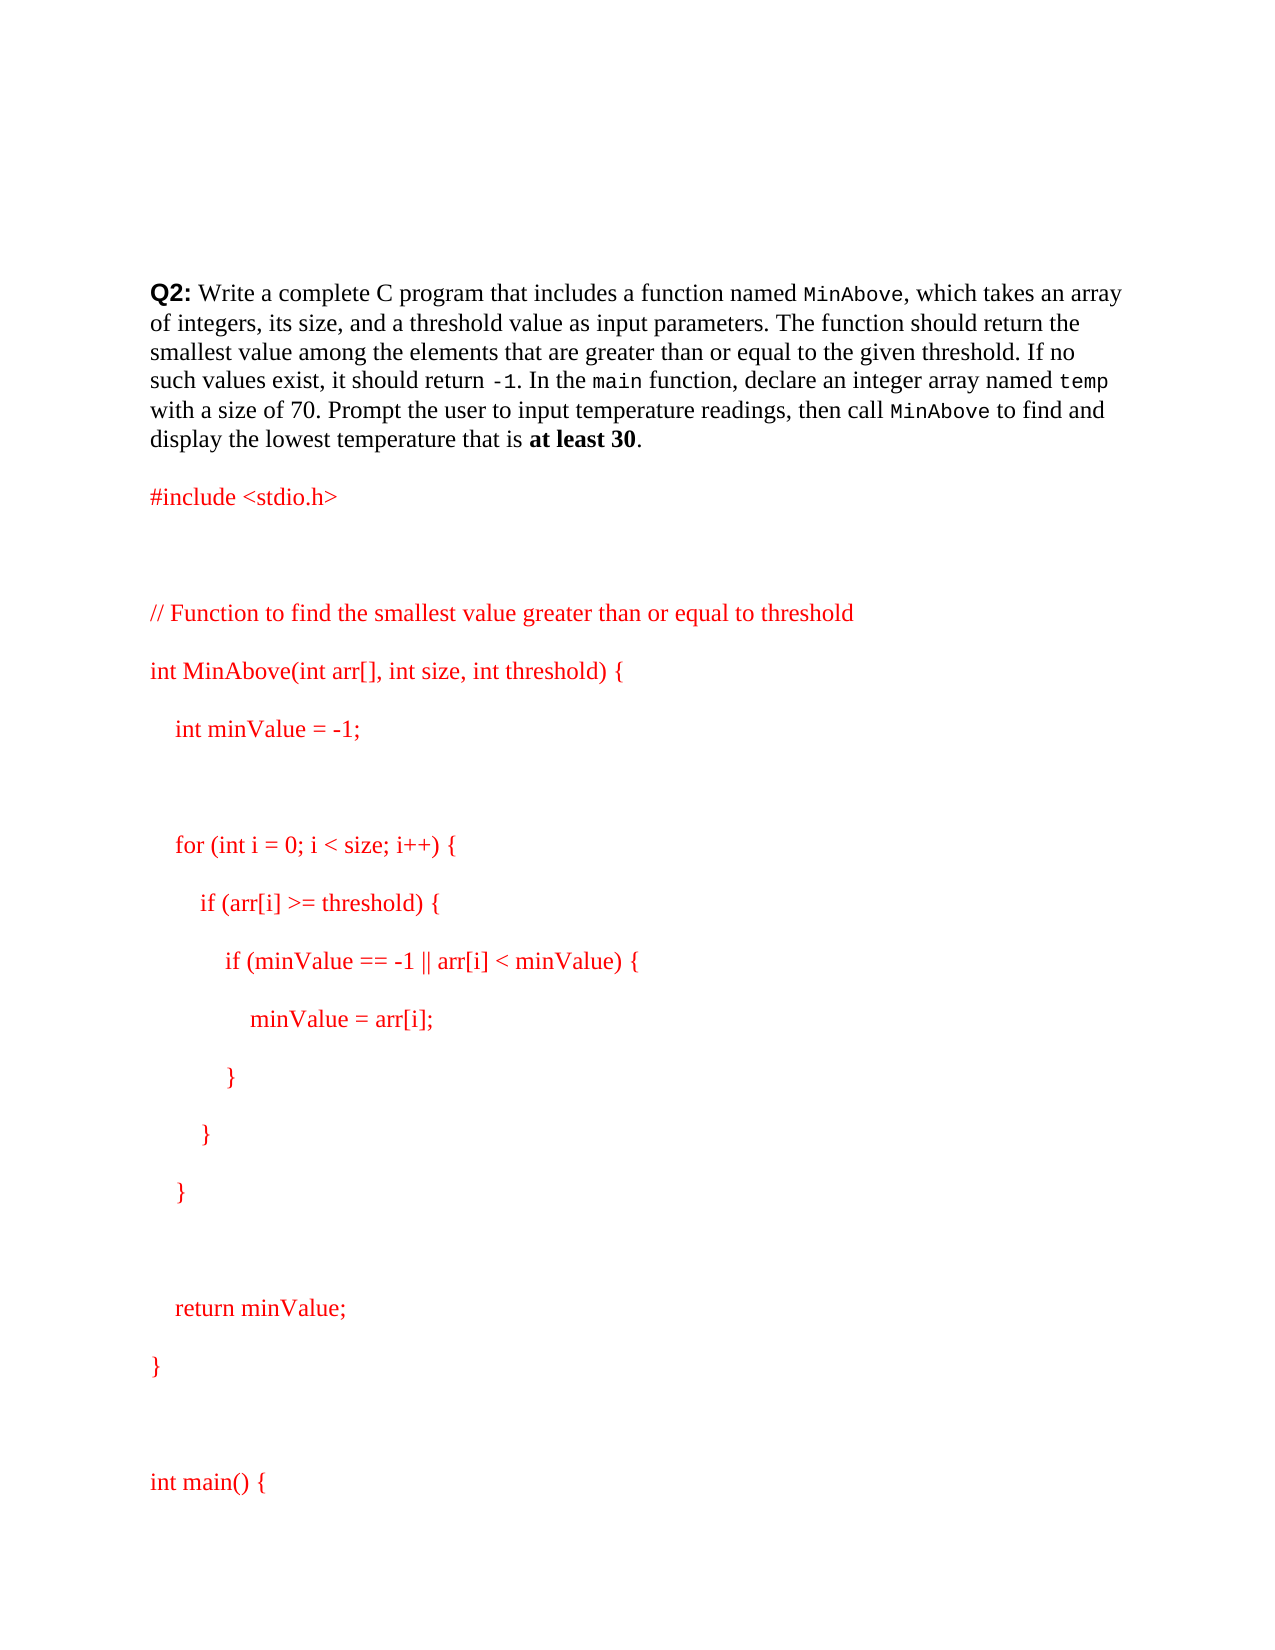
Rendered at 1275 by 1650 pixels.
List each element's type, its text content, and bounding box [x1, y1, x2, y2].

text int MinAbove(int arr[], int size, int threshold) { [150, 656, 1125, 685]
text for (int i = 0; i < size; i++) { [150, 830, 1125, 859]
text Q2: Write a complete C program that includes a function named MinAbove, which takes an array of integers, its size, and a threshold value as input parameters. The function should return the smallest value among the elements that are greater than or equal to the given threshold. If no such values exist, it should return -1. In the main function, declare an integer array named temp with a size of 70. Prompt the user to input temperature readings, then call MinAbove to find and display the lowest temperature that is at least 30. [150, 278, 1125, 453]
text #include <stdio.h> [150, 482, 1125, 511]
text } [150, 1351, 1125, 1380]
text if (minValue == -1 || arr[i] < minValue) { [150, 946, 1125, 974]
text if (arr[i] >= threshold) { [150, 888, 1125, 917]
text } [150, 1062, 1125, 1090]
text int minValue = -1; [150, 714, 1125, 743]
text int main() { [150, 1467, 1125, 1496]
text } [150, 1119, 1125, 1148]
text return minValue; [150, 1293, 1125, 1322]
text // Function to find the smallest value greater than or equal to threshold [150, 598, 1125, 627]
text minValue = arr[i]; [150, 1004, 1125, 1032]
text } [150, 1177, 1125, 1206]
